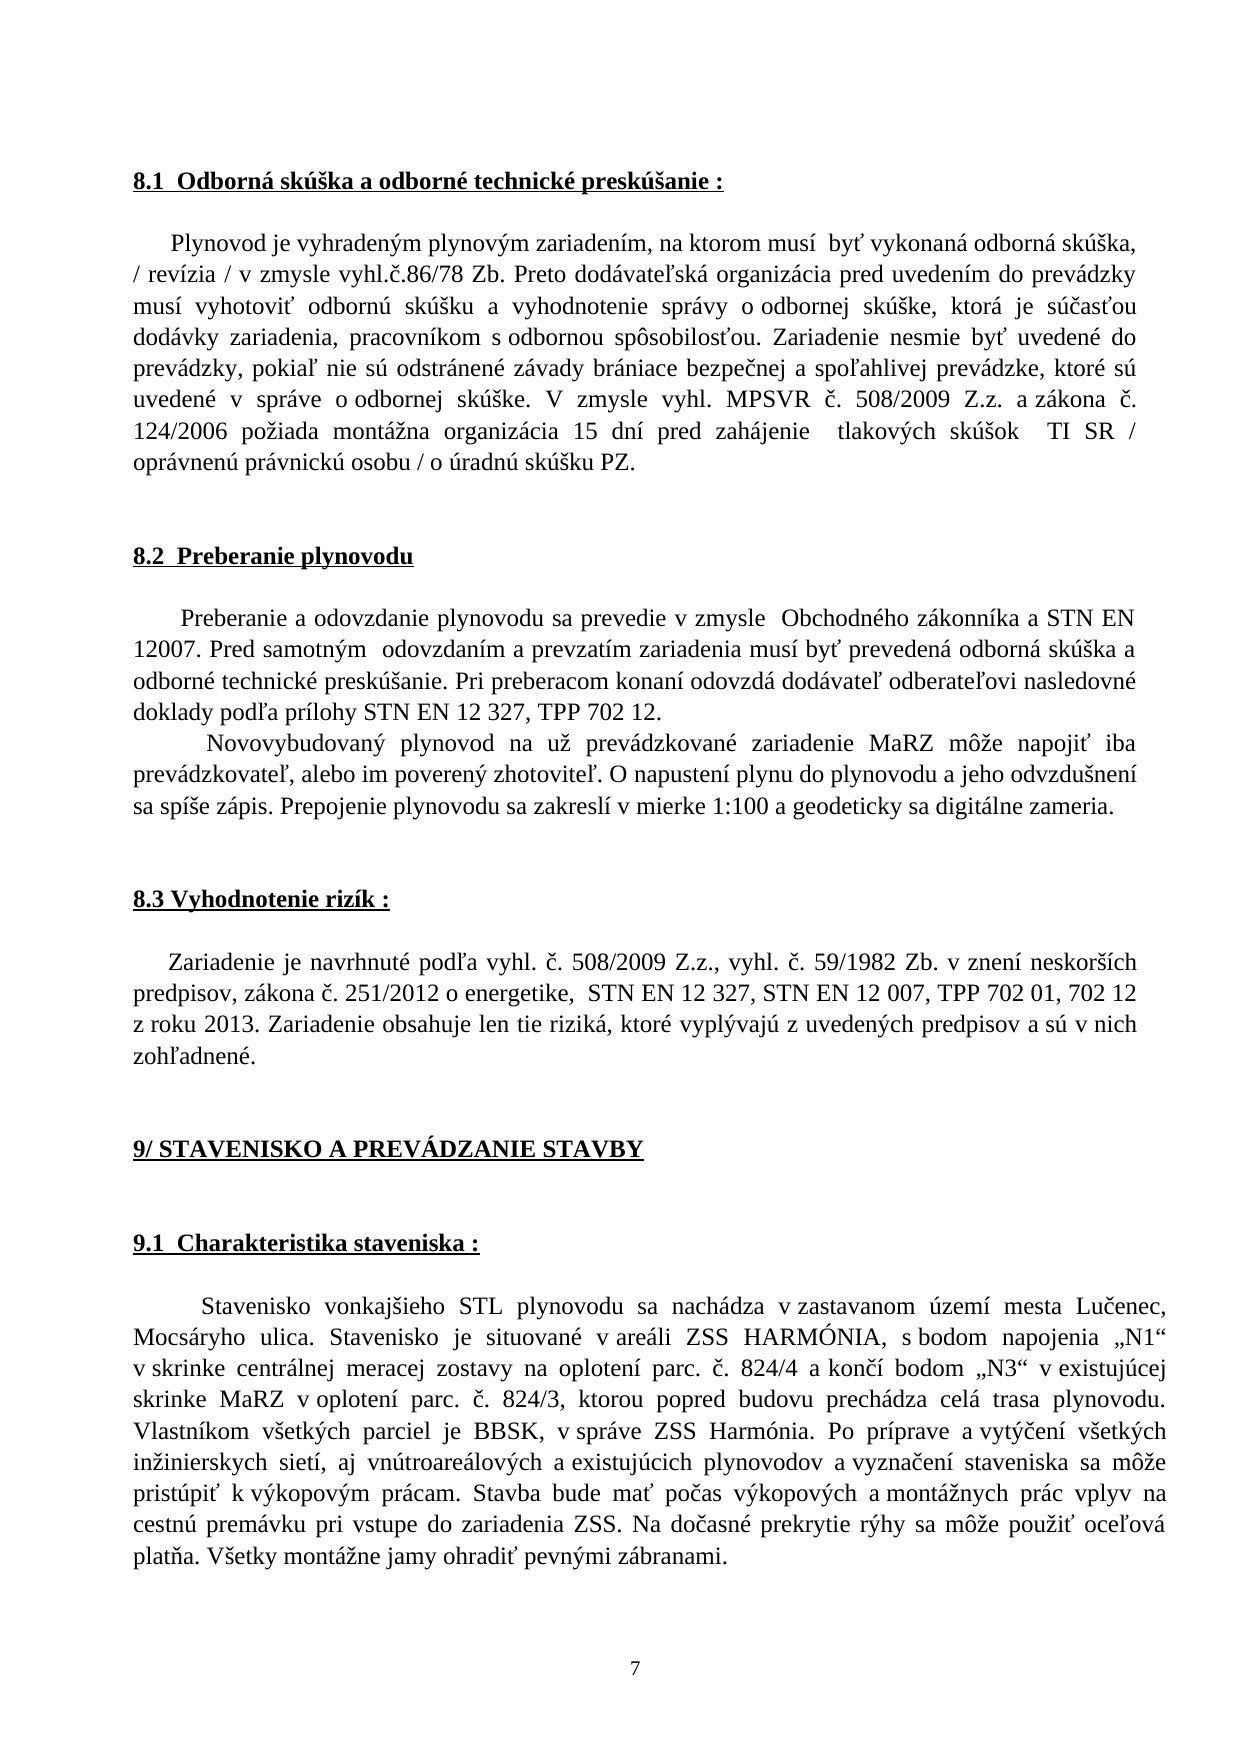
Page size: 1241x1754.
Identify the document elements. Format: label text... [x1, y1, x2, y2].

text Plynovod je vyhradeným plynovým zariadením, na ktorom musí byť vykonaná odborná skúška, / revízia / v zmysle vyhl.č.86/78 Zb. Preto dodávateľská organizácia pred uvedením do prevádzky musí vyhotoviť odbornú skúšku a vyhodnotenie správy o odbornej skúške, ktorá je súčasťou dodávky zariadenia, pracovníkom s odbornou spôsobilosťou. Zariadenie nesmie byť uvedené do prevádzky, pokiaľ nie sú odstránené závady brániace bezpečnej a spoľahlivej prevádzke, ktoré sú uvedené v správe o odbornej skúške. V zmysle vyhl. MPSVR č. 508/2009 Z.z. a zákona č. 124/2006 požiada montážna organizácia 15 dní pred zahájenie tlakových skúšok TI SR / oprávnenú právnickú osobu / o úradnú skúšku PZ. [133, 227, 1137, 477]
text Preberanie a odovzdanie plynovodu sa prevedie v zmysle Obchodného zákonníka a STN EN 12007. Pred samotným odovzdaním a prevzatím zariadenia musí byť prevedená odborná skúška a odborné technické preskúšanie. Pri preberacom konaní odovzdá dodávateľ odberateľovi nasledovné doklady podľa prílohy STN EN 12 327, TPP 702 12. [133, 602, 1137, 727]
text 8.3 Vyhodnotenie rizík : [133, 883, 1137, 914]
text 9.1 Charakteristika staveniska : [133, 1227, 1167, 1258]
text 8.1 Odborná skúška a odborné technické preskúšanie : [133, 164, 1166, 195]
text 8.2 Preberanie plynovodu [133, 539, 1167, 570]
text 9/ STAVENISKO A PREVÁDZANIE STAVBY [133, 1133, 1152, 1164]
text Stavenisko vonkajšieho STL plynovodu sa nachádza v zastavanom území mesta Lučenec, Mocsáryho ulica. Stavenisko je situované v areáli ZSS HARMÓNIA, s bodom napojenia „N1“ v skrinke centrálnej meracej zostavy na oplotení parc. č. 824/4 a končí bodom „N3“ v existujúcej skrinke MaRZ v oplotení parc. č. 824/3, ktorou popred budovu prechádza celá trasa plynovodu. Vlastníkom všetkých parciel je BBSK, v správe ZSS Harmónia. Po príprave a vytýčení všetkých inžinierskych sietí, aj vnútroareálových a existujúcich plynovodov a vyznačení staveniska sa môže pristúpiť k výkopovým prácam. Stavba bude mať počas výkopových a montážnych prác vplyv na cestnú premávku pri vstupe do zariadenia ZSS. Na dočasné prekrytie rýhy sa môže použiť oceľová platňa. Všetky montážne jamy ohradiť pevnými zábranami. [133, 1289, 1167, 1570]
text Novovybudovaný plynovod na už prevádzkované zariadenie MaRZ môže napojiť iba prevádzkovateľ, alebo im poverený zhotoviteľ. O napustení plynu do plynovodu a jeho odvzdušnení sa spíše zápis. Prepojenie plynovodu sa zakreslí v mierke 1:100 a geodeticky sa digitálne zameria. [133, 727, 1137, 820]
text Zariadenie je navrhnuté podľa vyhl. č. 508/2009 Z.z., vyhl. č. 59/1982 Zb. v znení neskorších predpisov, zákona č. 251/2012 o energetike, STN EN 12 327, STN EN 12 007, TPP 702 01, 702 12 z roku 2013. Zariadenie obsahuje len tie riziká, ktoré vyplývajú z uvedených predpisov a sú v nich zohľadnené. [133, 945, 1137, 1070]
